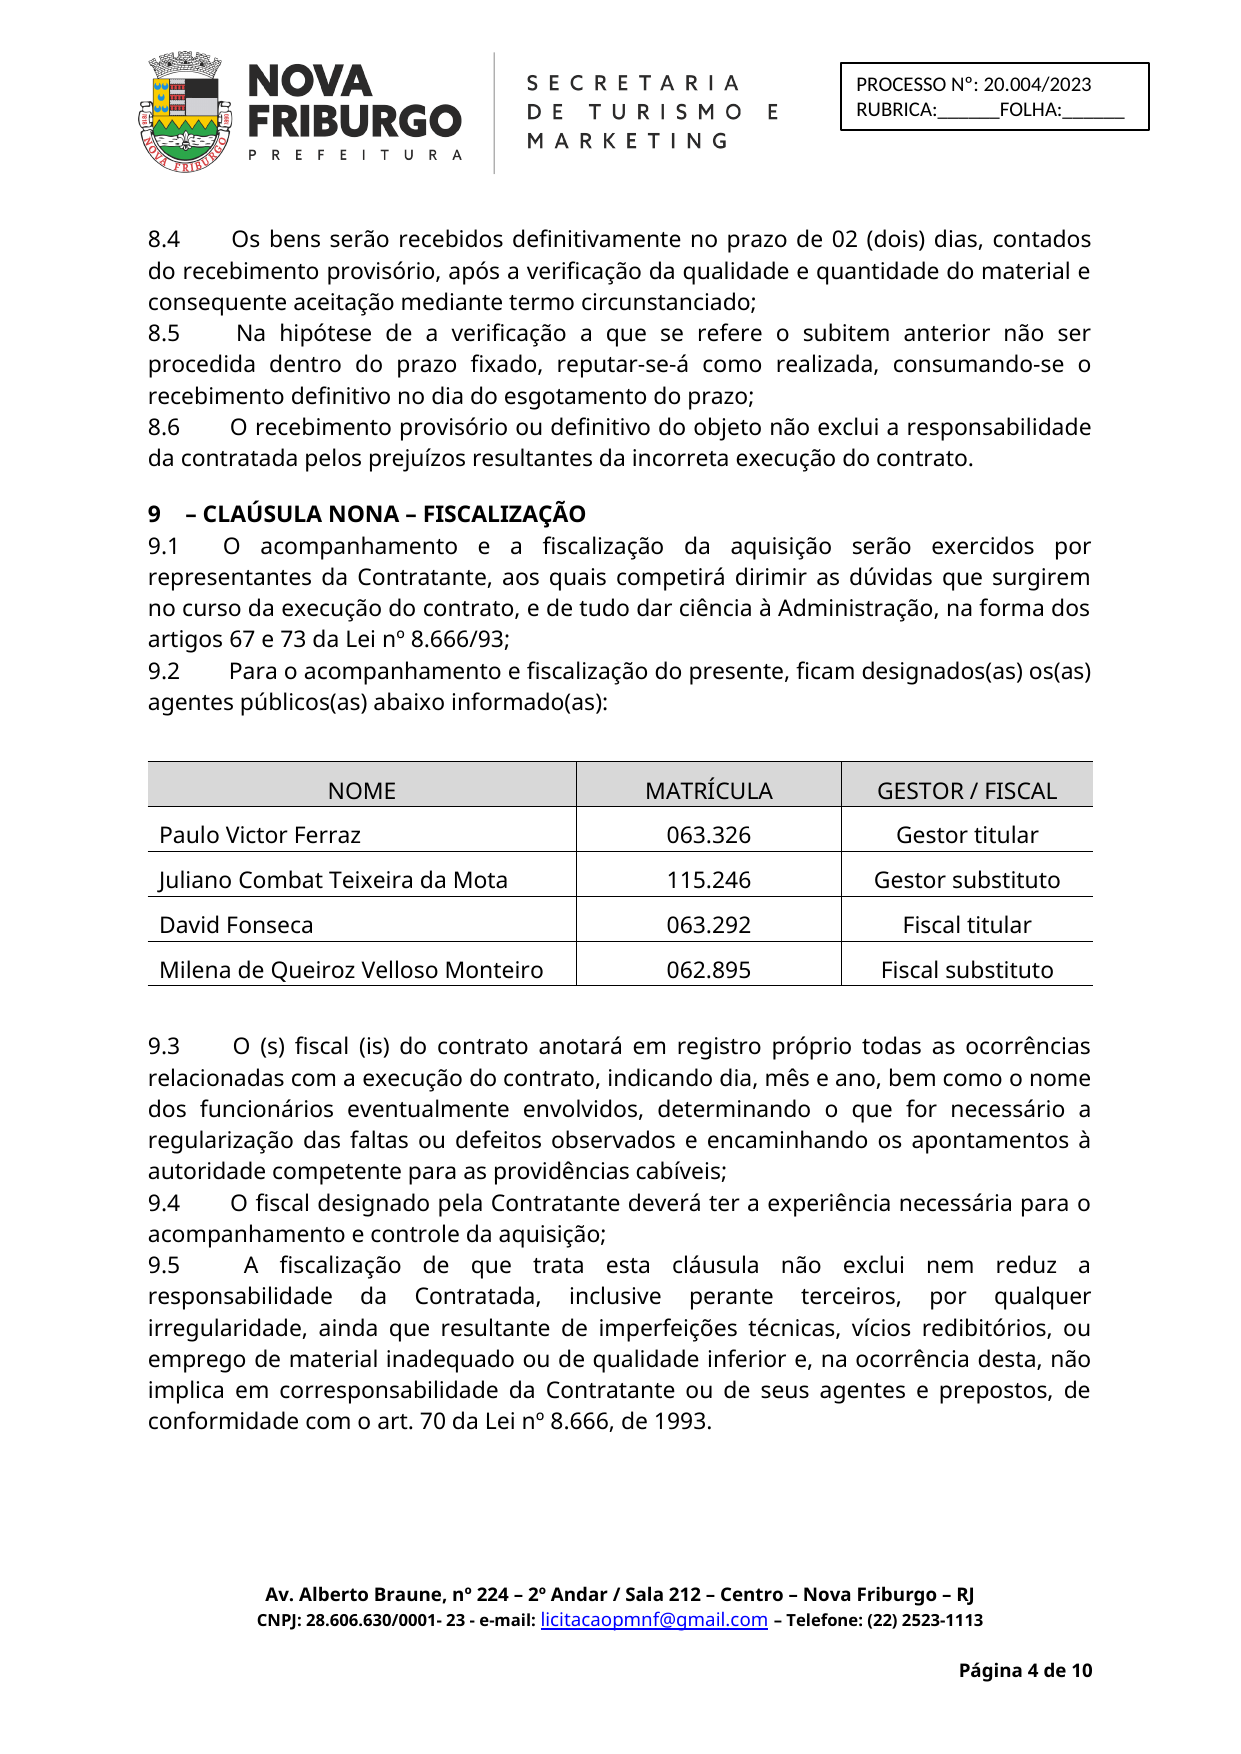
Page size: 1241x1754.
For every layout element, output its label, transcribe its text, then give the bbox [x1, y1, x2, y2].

table_cell Paulo Victor Ferraz [148, 807, 576, 851]
list – CLAÚSULA NONA – FISCALIZAÇÃO [148, 498, 1092, 529]
table_cell David Fonseca [148, 897, 576, 941]
list A fiscalização de que trata esta cláusula não exclui nem reduz a responsabilidade da Contratada, inclusive perante terceiros, por qualquer irregularidade, ainda que resultante de imperfeições técnicas, vícios redibitórios, ou emprego de material inadequado ou de qualidade inferior e, na ocorrência desta, não implica em corresponsabilidade da Contratante ou de seus agentes e prepostos, de conformidade com o art. 70 da Lei nº 8.666, de 1993. [148, 1249, 1092, 1437]
table_cell Juliano Combat Teixeira da Mota [148, 852, 576, 896]
table_header NOME [148, 762, 576, 806]
list Os bens serão recebidos definitivamente no prazo de 02 (dois) dias, contados do recebimento provisório, após a verificação da qualidade e quantidade do material e consequente aceitação mediante termo circunstanciado; [148, 223, 1092, 317]
table_cell Gestor titular [842, 807, 1093, 851]
list O (s) fiscal (is) do contrato anotará em registro próprio todas as ocorrências relacionadas com a execução do contrato, indicando dia, mês e ano, bem como o nome dos funcionários eventualmente envolvidos, determinando o que for necessário a regularização das faltas ou defeitos observados e encaminhando os apontamentos à autoridade competente para as providências cabíveis; [148, 1030, 1092, 1187]
list Para o acompanhamento e fiscalização do presente, ficam designados(as) os(as) agentes públicos(as) abaixo informado(as): [148, 654, 1092, 717]
table_cell Milena de Queiroz Velloso Monteiro [148, 942, 576, 985]
table_cell Fiscal titular [842, 897, 1093, 941]
list Na hipótese de a verificação a que se refere o subitem anterior não ser procedida dentro do prazo fixado, reputar-se-á como realizada, consumando-se o recebimento definitivo no dia do esgotamento do prazo; [148, 317, 1092, 411]
list O acompanhamento e a fiscalização da aquisição serão exercidos por representantes da Contratante, aos quais competirá dirimir as dúvidas que surgirem no curso da execução do contrato, e de tudo dar ciência à Administração, na forma dos artigos 67 e 73 da Lei nº 8.666/93; [148, 529, 1092, 654]
picture [118, 29, 794, 192]
table_cell 063.326 [577, 807, 841, 851]
list O fiscal designado pela Contratante deverá ter a experiência necessária para o acompanhamento e controle da aquisição; [148, 1187, 1092, 1249]
table_cell 115.246 [577, 852, 841, 896]
table_header MATRÍCULA [577, 762, 841, 806]
table_cell 062.895 [577, 942, 841, 985]
list O recebimento provisório ou definitivo do objeto não exclui a responsabilidade da contratada pelos prejuízos resultantes da incorreta execução do contrato. [148, 411, 1092, 473]
table_cell Gestor substituto [842, 852, 1093, 896]
table_cell Fiscal substituto [842, 942, 1093, 985]
table_header GESTOR / FISCAL [842, 762, 1093, 806]
table_cell 063.292 [577, 897, 841, 941]
